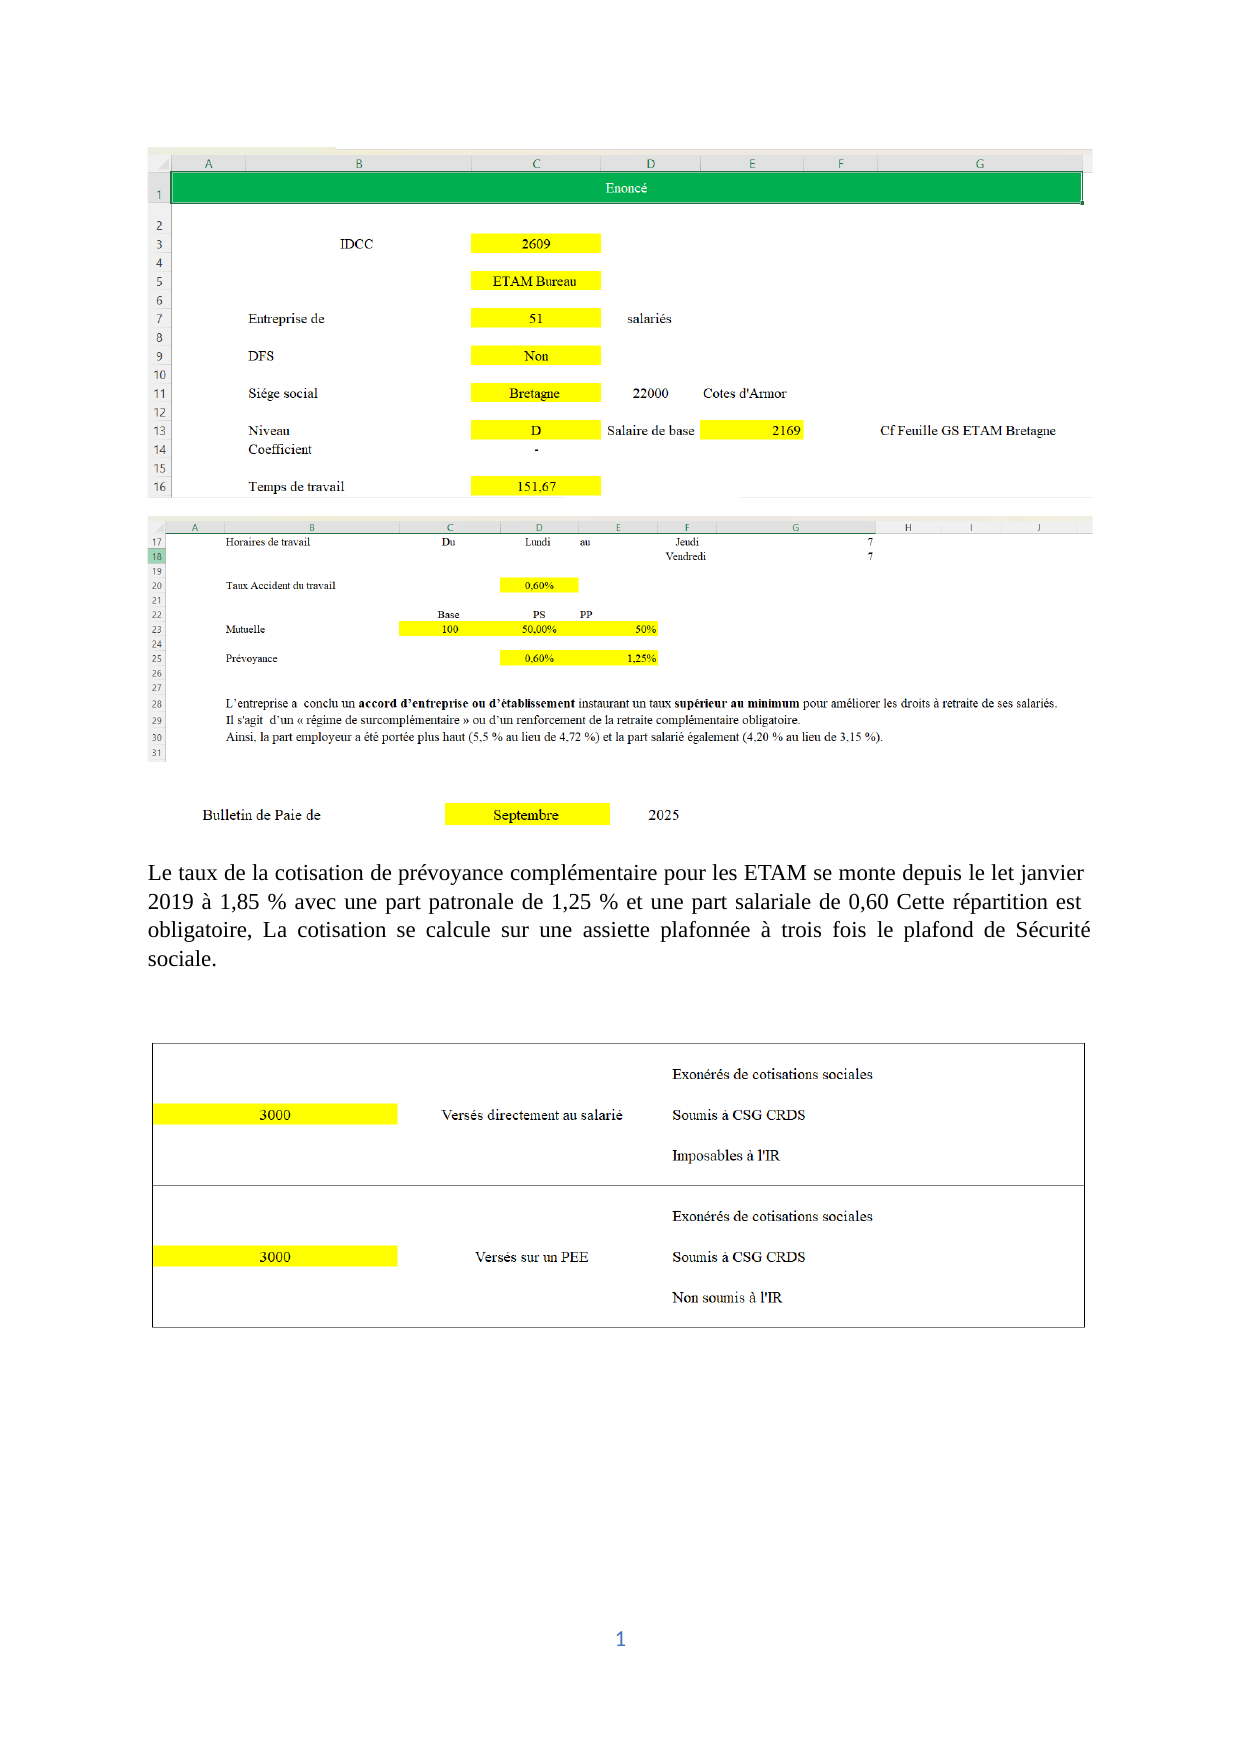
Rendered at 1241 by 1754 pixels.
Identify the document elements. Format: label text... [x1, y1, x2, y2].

picture [147, 147, 1093, 498]
picture [147, 1036, 1093, 1338]
text Le taux de la cotisation de prévoyance complémentaire pour les ETAM se monte depuis le let janvier 2019 à 1,85 % avec une part patronale de 1,25 % et une part salariale de 0,60 Cette répartition est obligatoire, La cotisation se calcule sur une assiette plafonnée à trois fois le plafond de Sécurité sociale. [148, 859, 1093, 971]
picture [147, 780, 1093, 841]
picture [147, 516, 1093, 762]
